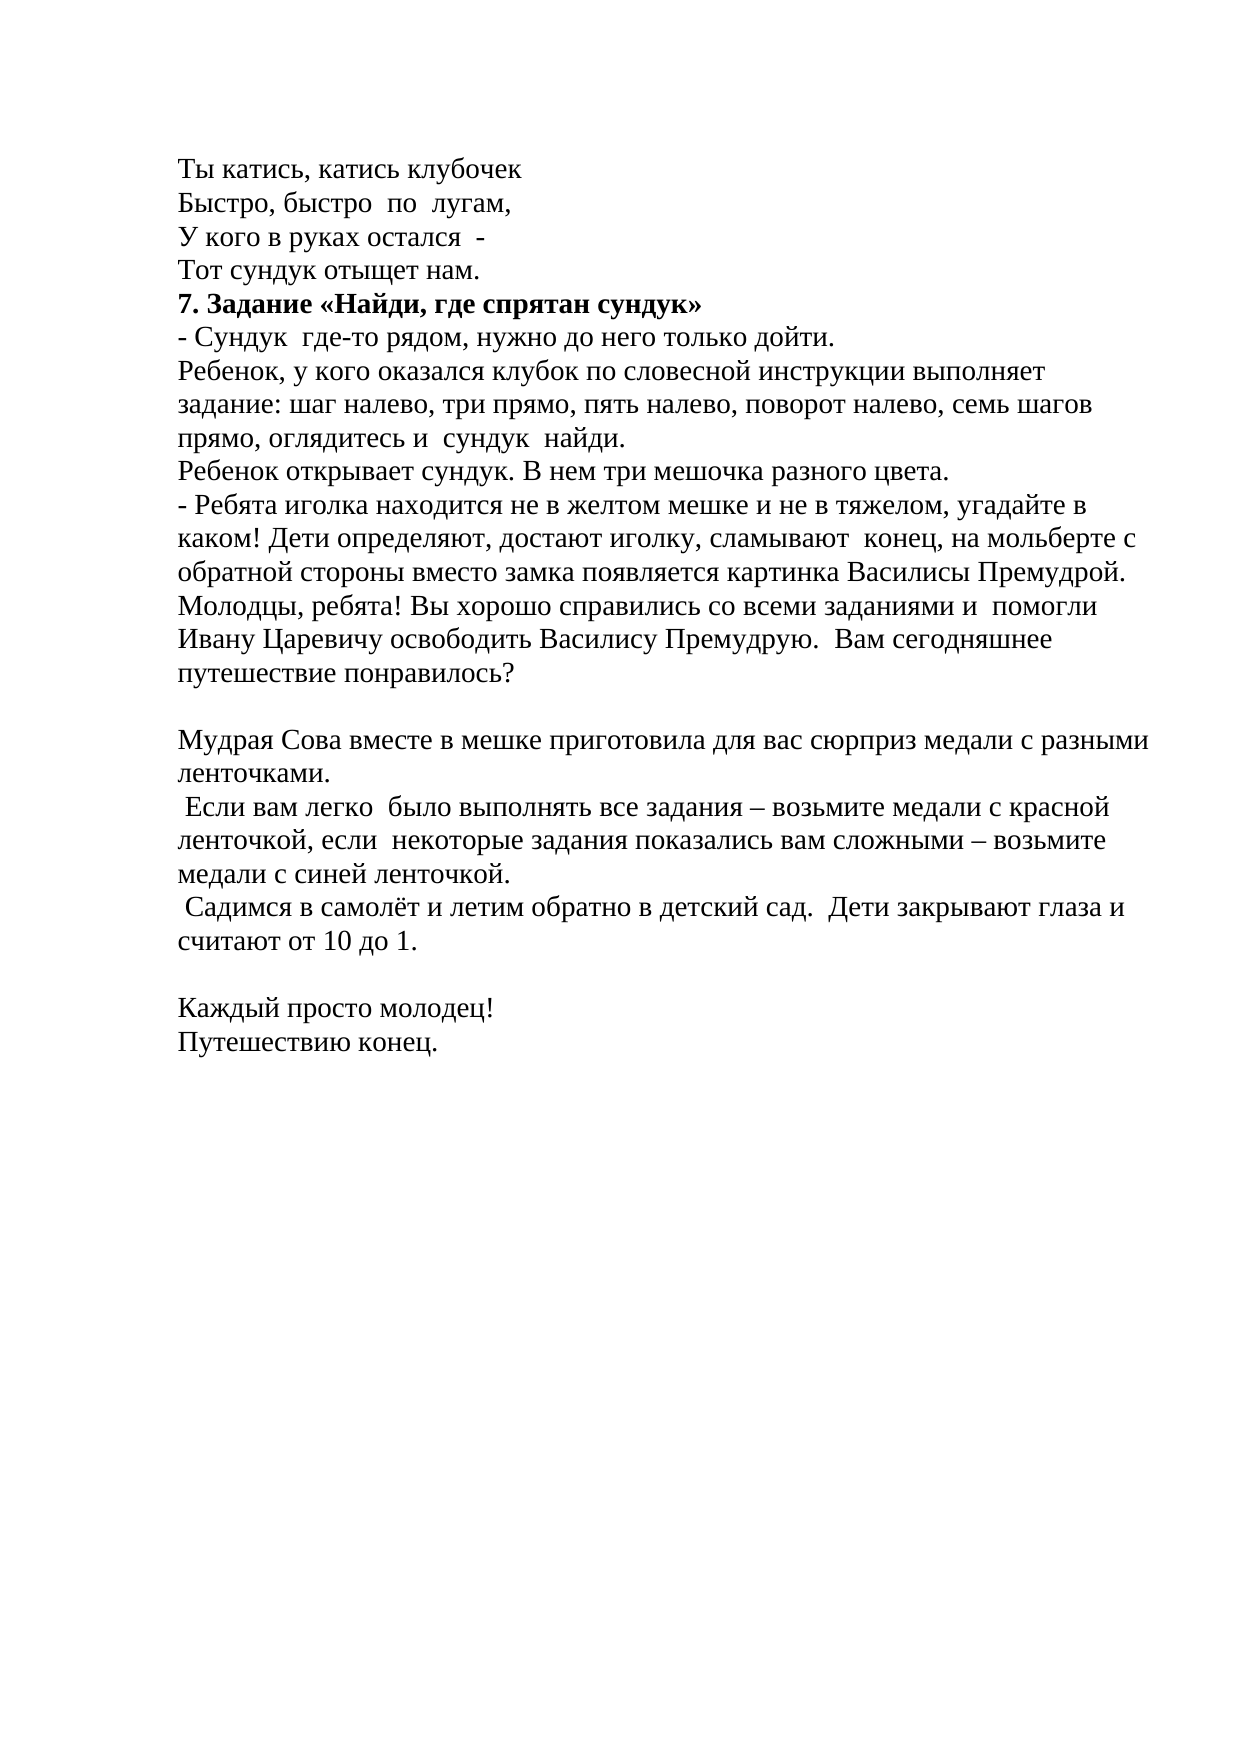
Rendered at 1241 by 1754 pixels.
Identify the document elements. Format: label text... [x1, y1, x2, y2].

text Если вам легко было выполнять все задания – возьмите медали с красной ленточкой, если некоторые задания показались вам сложными – возьмите медали с синей ленточкой. [177, 789, 1152, 889]
text - Ребята иголка находится не в желтом мешке и не в тяжелом, угадайте в каком! Дети определяют, достают иголку, сламывают конец, на мольберте с обратной стороны вместо замка появляется картинка Василисы Премудрой. Молодцы, ребята! Вы хорошо справились со всеми заданиями и помогли Ивану Царевичу освободить Василису Премудрую. Вам сегодняшнее путешествие понравилось? [177, 487, 1152, 688]
text Ребенок открывает сундук. В нем три мешочка разного цвета. [177, 453, 1152, 487]
text 7. Задание «Найди, где спрятан сундук» [177, 286, 1152, 319]
text Ребенок, у кого оказался клубок по словесной инструкции выполняет задание: шаг налево, три прямо, пять налево, поворот налево, семь шагов прямо, оглядитесь и сундук найди. [177, 353, 1152, 453]
text У кого в руках остался - [177, 219, 1152, 252]
text Ты катись, катись клубочек [177, 118, 1152, 185]
text Быстро, быстро по лугам, [177, 185, 1152, 219]
text Мудрая Сова вместе в мешке приготовила для вас сюрприз медали с разными ленточками. [177, 722, 1152, 789]
text Садимся в самолёт и летим обратно в детский сад. Дети закрывают глаза и считают от 10 до 1. Каждый просто молодец! Путешествию конец. [177, 889, 1152, 1085]
text Тот сундук отыщет нам. [177, 252, 1152, 286]
text - Сундук где-то рядом, нужно до него только дойти. [177, 319, 1152, 353]
